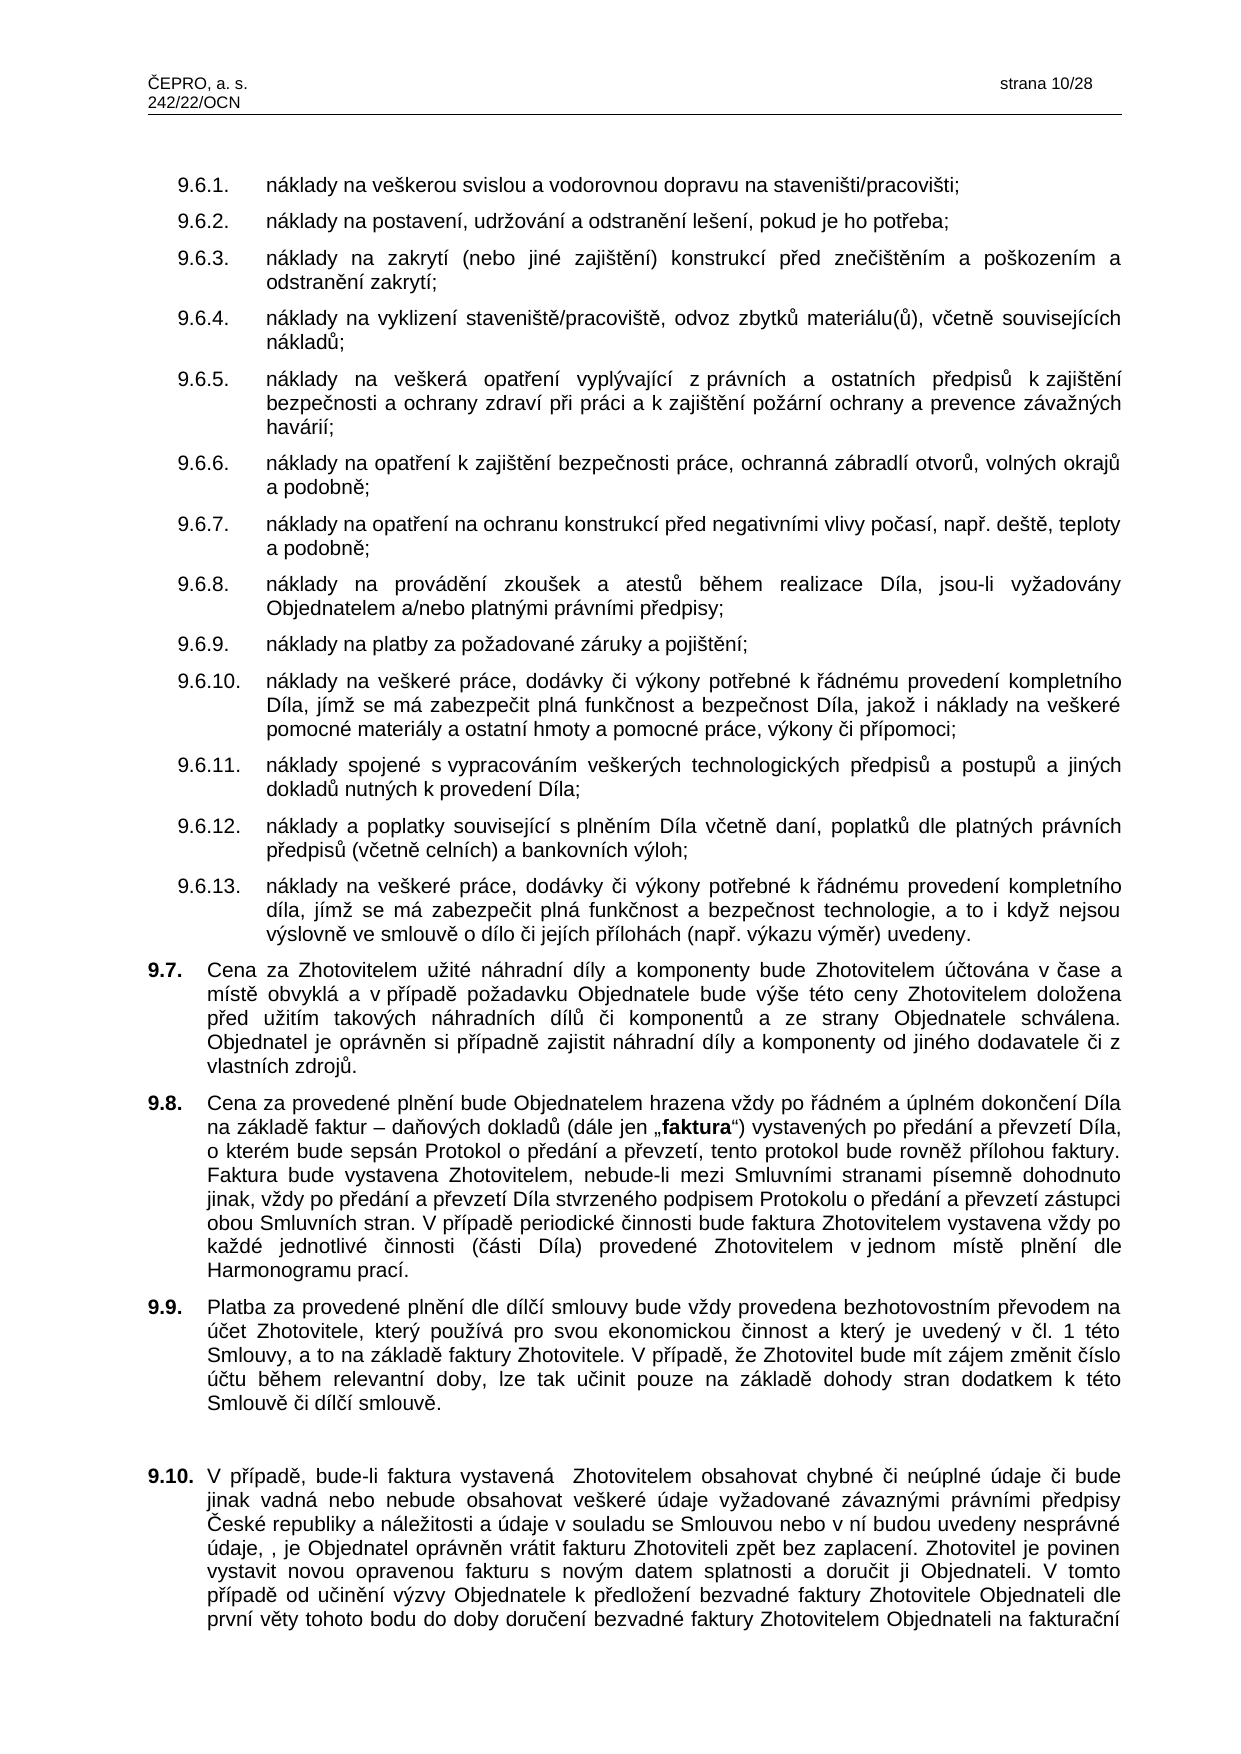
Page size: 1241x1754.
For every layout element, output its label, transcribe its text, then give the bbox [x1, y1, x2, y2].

list náklady na veškerá opatření vyplývající z právních a ostatních předpisů k zajištění bezpečnosti a ochrany zdraví při práci a k zajištění požární ochrany a prevence závažných havárií; [177, 367, 1122, 438]
list náklady na opatření k zajištění bezpečnosti práce, ochranná zábradlí otvorů, volných okrajů a podobně; [177, 451, 1122, 499]
list náklady na postavení, udržování a odstranění lešení, pokud je ho potřeba; [177, 209, 1122, 233]
list náklady na zakrytí (nebo jiné zajištění) konstrukcí před znečištěním a poškozením a odstranění zakrytí; [177, 246, 1122, 294]
list Cena za provedené plnění bude Objednatelem hrazena vždy po řádném a úplném dokončení Díla na základě faktur – daňových dokladů (dále jen „faktura“) vystavených po předání a převzetí Díla, o kterém bude sepsán Protokol o předání a převzetí, tento protokol bude rovněž přílohou faktury. Faktura bude vystavena Zhotovitelem, nebude-li mezi Smluvními stranami písemně dohodnuto jinak, vždy po předání a převzetí Díla stvrzeného podpisem Protokolu o předání a převzetí zástupci obou Smluvních stran. V případě periodické činnosti bude faktura Zhotovitelem vystavena vždy po každé jednotlivé činnosti (části Díla) provedené Zhotovitelem v jednom místě plnění dle Harmonogramu prací. [148, 1091, 1122, 1282]
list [148, 1463, 1122, 1631]
list náklady spojené s vypracováním veškerých technologických předpisů a postupů a jiných dokladů nutných k provedení Díla; [177, 753, 1122, 801]
list náklady na veškeré práce, dodávky či výkony potřebné k řádnému provedení kompletního Díla, jímž se má zabezpečit plná funkčnost a bezpečnost Díla, jakož i náklady na veškeré pomocné materiály a ostatní hmoty a pomocné práce, výkony či přípomoci; [177, 669, 1122, 741]
list náklady a poplatky související s plněním Díla včetně daní, poplatků dle platných právních předpisů (včetně celních) a bankovních výloh; [177, 813, 1122, 861]
list náklady na veškeré práce, dodávky či výkony potřebné k řádnému provedení kompletního díla, jímž se má zabezpečit plná funkčnost a bezpečnost technologie, a to i když nejsou výslovně ve smlouvě o dílo či jejích přílohách (např. výkazu výměr) uvedeny. [177, 874, 1122, 946]
list náklady na provádění zkoušek a atestů během realizace Díla, jsou-li vyžadovány Objednatelem a/nebo platnými právními předpisy; [177, 572, 1122, 620]
list náklady na opatření na ochranu konstrukcí před negativními vlivy počasí, např. deště, teploty a podobně; [177, 511, 1122, 559]
list Cena za Zhotovitelem užité náhradní díly a komponenty bude Zhotovitelem účtována v čase a místě obvyklá a v případě požadavku Objednatele bude výše této ceny Zhotovitelem doložena před užitím takových náhradních dílů či komponentů a ze strany Objednatele schválena. Objednatel je oprávněn si případně zajistit náhradní díly a komponenty od jiného dodavatele či z vlastních zdrojů. [148, 958, 1122, 1078]
list Platba za provedené plnění dle dílčí smlouvy bude vždy provedena bezhotovostním převodem na účet Zhotovitele, který používá pro svou ekonomickou činnost a který je uvedený v čl. 1 této Smlouvy, a to na základě faktury Zhotovitele. V případě, že Zhotovitel bude mít zájem změnit číslo účtu během relevantní doby, lze tak učinit pouze na základě dohody stran dodatkem k této Smlouvě či dílčí smlouvě. [148, 1295, 1122, 1414]
list náklady na veškerou svislou a vodorovnou dopravu na staveništi/pracovišti; [177, 173, 1122, 197]
list náklady na platby za požadované záruky a pojištění; [177, 632, 1122, 656]
list náklady na vyklizení staveniště/pracoviště, odvoz zbytků materiálu(ů), včetně souvisejících nákladů; [177, 306, 1122, 354]
